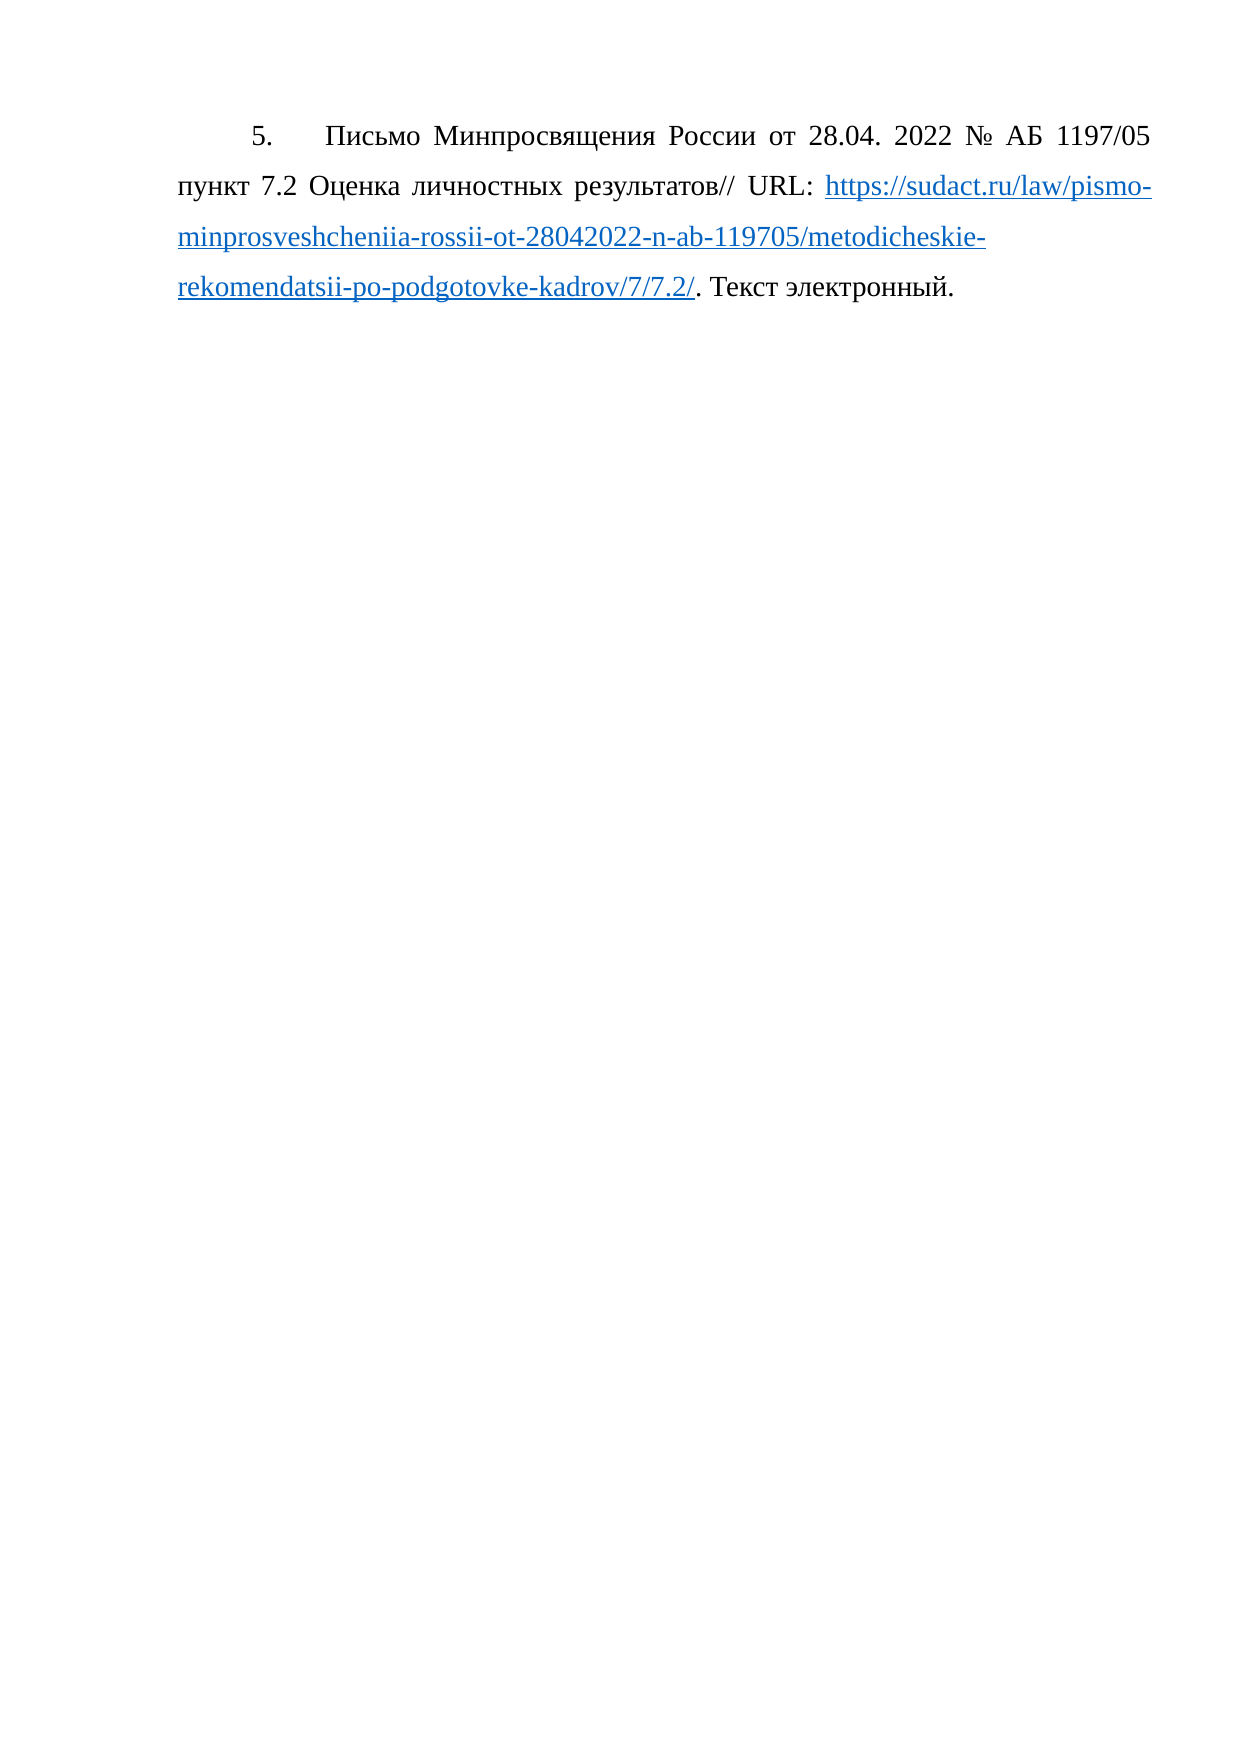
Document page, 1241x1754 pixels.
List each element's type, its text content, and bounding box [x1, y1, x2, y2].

list Письмо Минпросвящения России от 28.04. 2022 № АБ 1197/05 пункт 7.2 Оценка личностных результатов// URL: https://sudact.ru/law/pismo-minprosveshcheniia-rossii-ot-28042022-n-ab-119705/metodicheskie-rekomendatsii-po-podgotovke-kadrov/7/7.2/. Текст электронный. [177, 118, 1152, 303]
